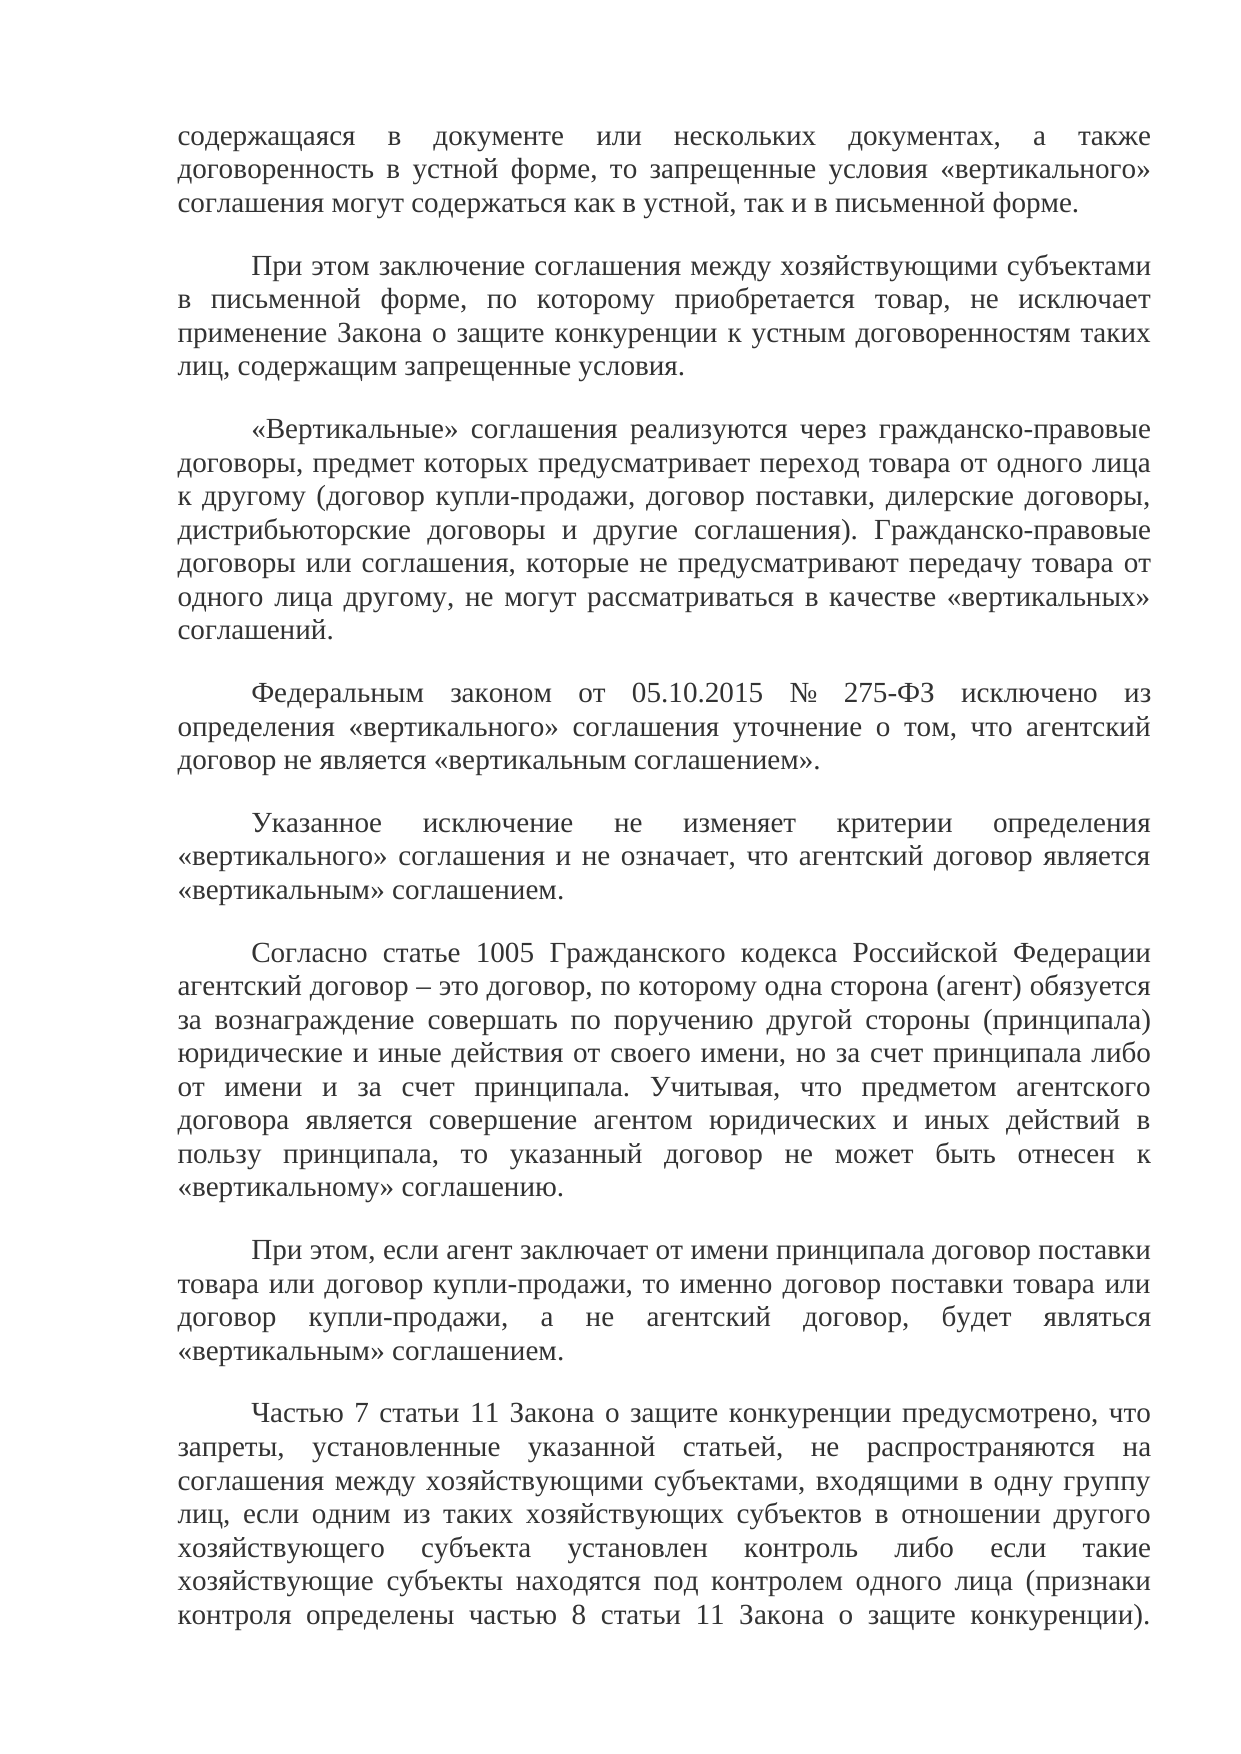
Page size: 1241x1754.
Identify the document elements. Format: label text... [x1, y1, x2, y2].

text Федеральным законом от 05.10.2015 № 275-ФЗ исключено из определения «вертикального» соглашения уточнение о том, что агентский договор не является «вертикальным соглашением». [177, 675, 1152, 776]
text При этом, если агент заключает от имени принципала договор поставки товара или договор купли-продажи, то именно договор поставки товара или договор купли-продажи, а не агентский договор, будет являться «вертикальным» соглашением. [177, 1232, 1152, 1366]
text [177, 1396, 1152, 1630]
text При этом заключение соглашения между хозяйствующими субъектами в письменной форме, по которому приобретается товар, не исключает применение Закона о защите конкуренции к устным договоренностям таких лиц, содержащим запрещенные условия. [177, 248, 1152, 382]
text «Вертикальные» соглашения реализуются через гражданско-правовые договоры, предмет которых предусматривает переход товара от одного лица к другому (договор купли-продажи, договор поставки, дилерские договоры, дистрибьюторские договоры и другие соглашения). Гражданско-правовые договоры или соглашения, которые не предусматривают передачу товара от одного лица другому, не могут рассматриваться в качестве «вертикальных» соглашений. [177, 411, 1152, 646]
text Указанное исключение не изменяет критерии определения «вертикального» соглашения и не означает, что агентский договор является «вертикальным» соглашением. [177, 805, 1152, 906]
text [177, 118, 1152, 219]
text Согласно статье 1005 Гражданского кодекса Российской Федерации агентский договор – это договор, по которому одна сторона (агент) обязуется за вознаграждение совершать по поручению другой стороны (принципала) юридические и иные действия от своего имени, но за счет принципала либо от имени и за счет принципала. Учитывая, что предметом агентского договора является совершение агентом юридических и иных действий в пользу принципала, то указанный договор не может быть отнесен к «вертикальному» соглашению. [177, 935, 1152, 1203]
